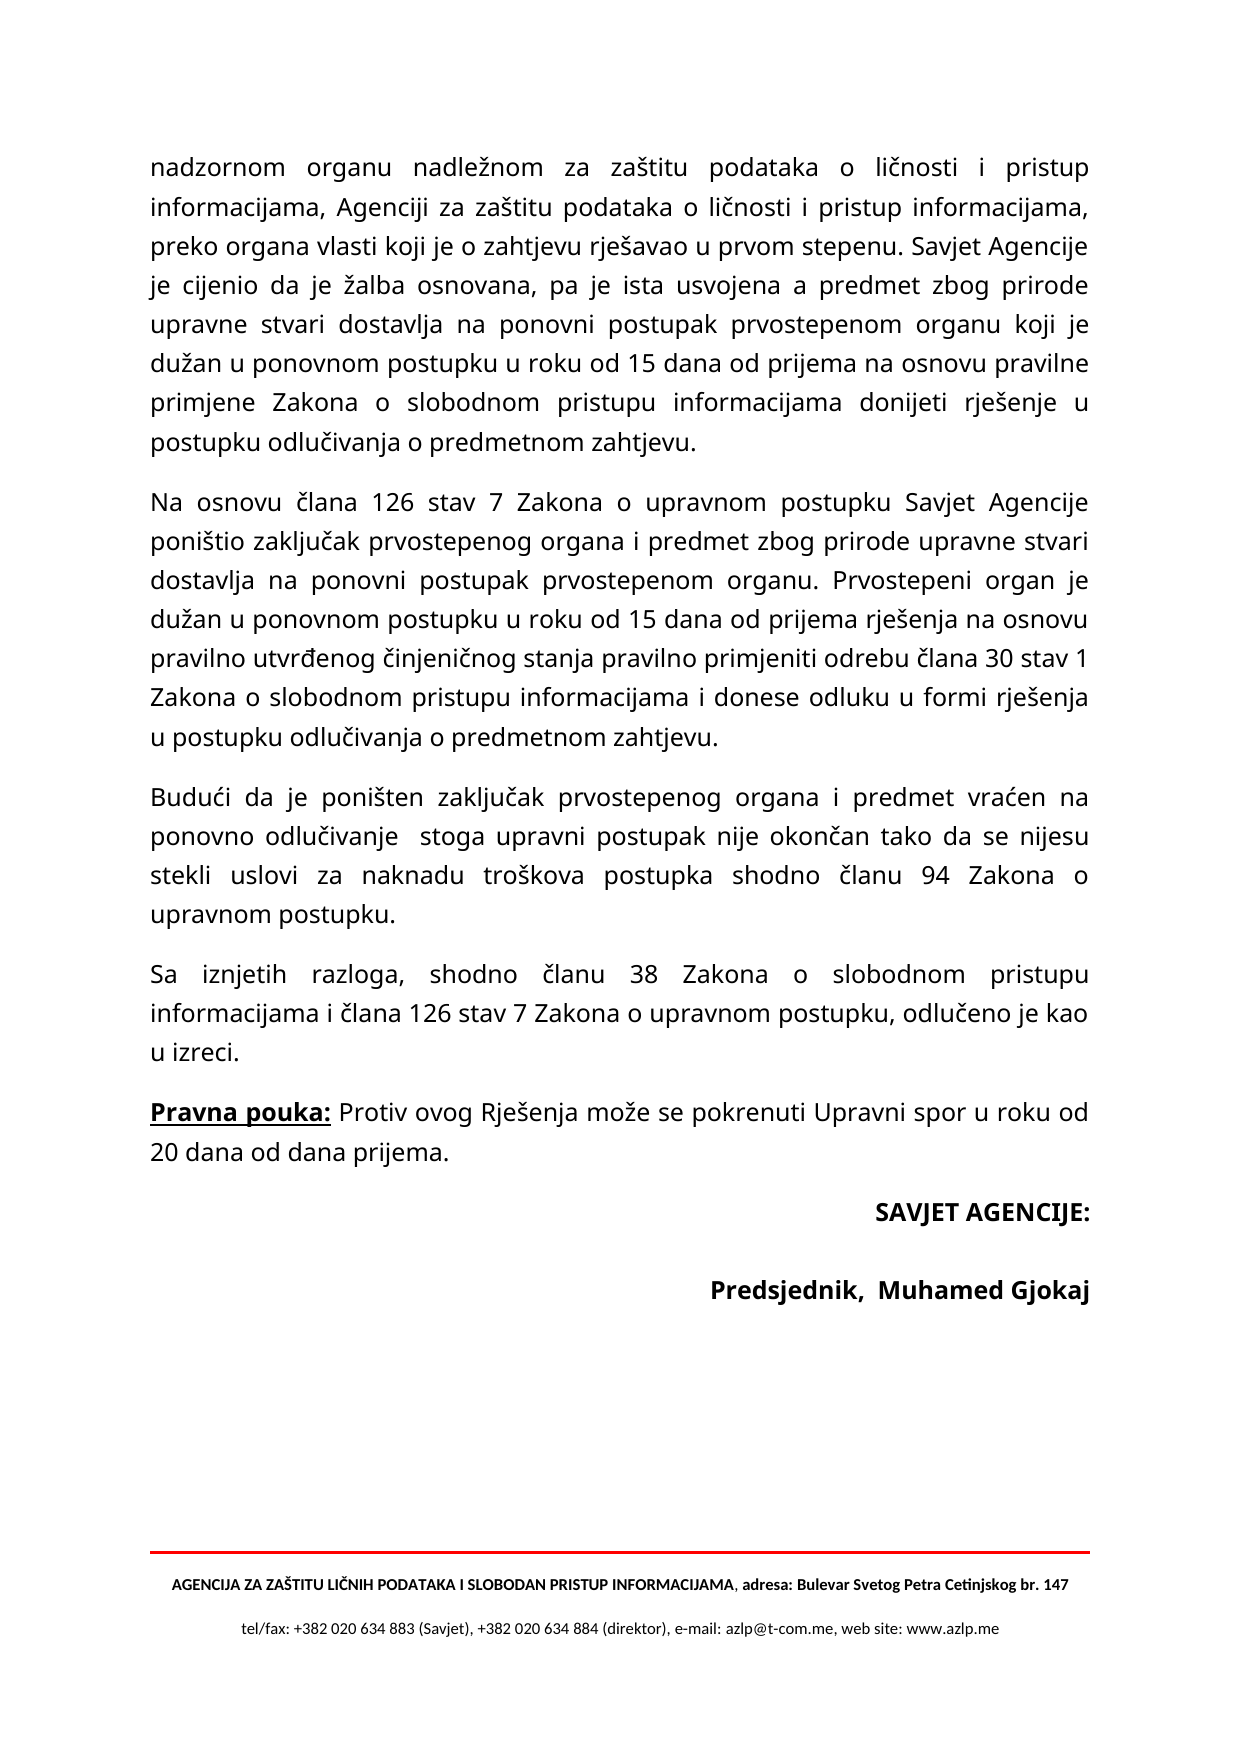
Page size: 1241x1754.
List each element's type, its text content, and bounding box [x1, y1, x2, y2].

text Na osnovu člana 126 stav 7 Zakona o upravnom postupku Savjet Agencije poništio zaključak prvostepenog organa i predmet zbog prirode upravne stvari dostavlja na ponovni postupak prvostepenom organu. Prvostepeni organ je dužan u ponovnom postupku u roku od 15 dana od prijema rješenja na osnovu pravilno utvrđenog činjeničnog stanja pravilno primjeniti odrebu člana 30 stav 1 Zakona o slobodnom pristupu informacijama i donese odluku u formi rješenja u postupku odlučivanja o predmetnom zahtjevu. [150, 484, 1090, 753]
text Sa iznjetih razloga, shodno članu 38 Zakona o slobodnom pristupu informacijama i člana 126 stav 7 Zakona o upravnom postupku, odlučeno je kao u izreci. [150, 957, 1090, 1069]
text Predsjednik, Muhamed Gjokaj [150, 1272, 1090, 1307]
text Budući da je poništen zaključak prvostepenog organa i predmet vraćen na ponovno odlučivanje stoga upravni postupak nije okončan tako da se nijesu stekli uslovi za naknadu troškova postupka shodno članu 94 Zakona o upravnom postupku. [150, 779, 1090, 931]
text SAVJET AGENCIJE: [150, 1194, 1090, 1228]
text Pravna pouka: Protiv ovog Rješenja može se pokrenuti Upravni spor u roku od 20 dana od dana prijema. [150, 1095, 1090, 1168]
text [150, 150, 1090, 458]
